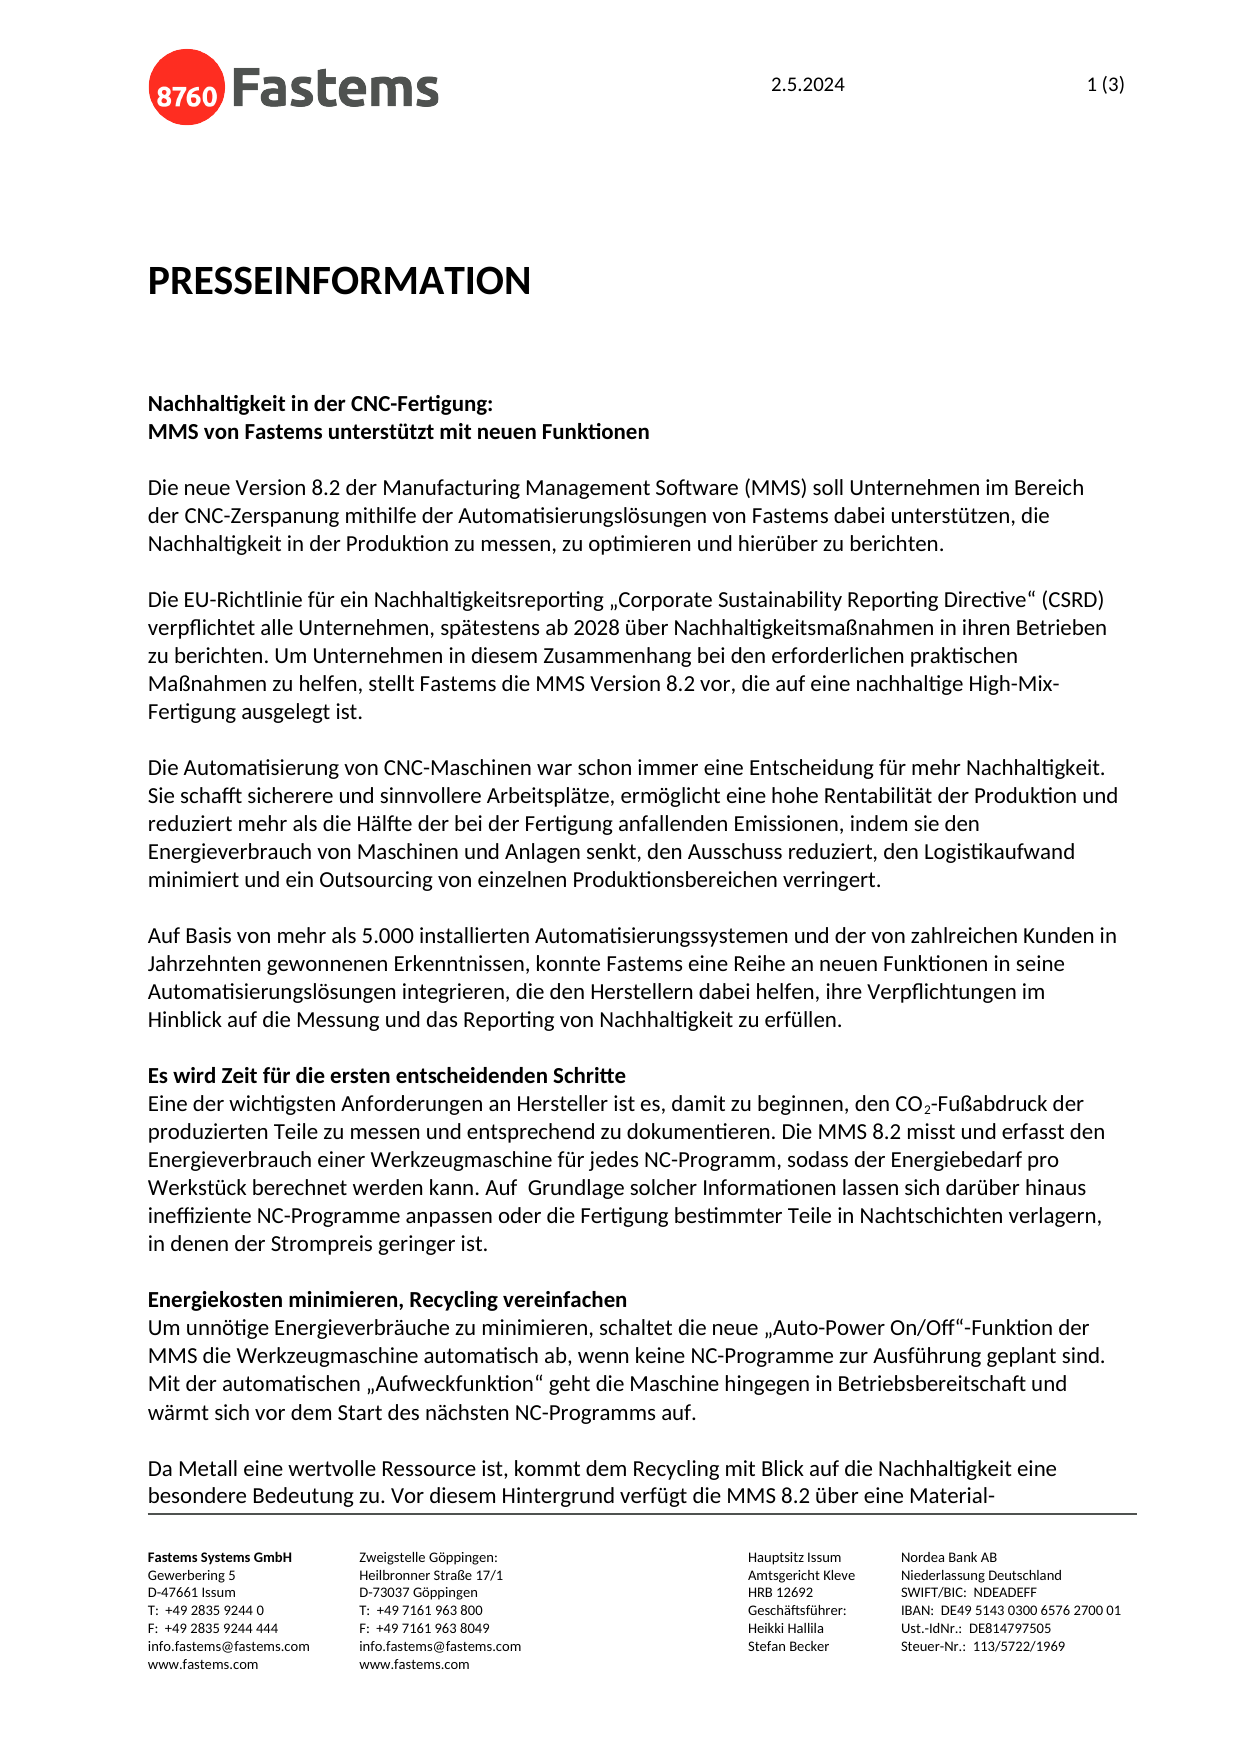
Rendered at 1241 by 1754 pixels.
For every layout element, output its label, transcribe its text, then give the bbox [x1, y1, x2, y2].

text MMS von Fastems unterstützt mit neuen Funktionen [148, 417, 1122, 445]
text Eine der wichtigsten Anforderungen an Hersteller ist es, damit zu beginnen, den CO2-Fußabdruck der produzierten Teile zu messen und entsprechend zu dokumentieren. Die MMS 8.2 misst und erfasst den Energieverbrauch einer Werkzeugmaschine für jedes NC-Programm, sodass der Energiebedarf pro Werkstück berechnet werden kann. Auf Grundlage solcher Informationen lassen sich darüber hinaus ineffiziente NC-Programme anpassen oder die Fertigung bestimmter Teile in Nachtschichten verlagern, in denen der Strompreis geringer ist. [148, 1089, 1122, 1257]
text Auf Basis von mehr als 5.000 installierten Automatisierungssystemen und der von zahlreichen Kunden in Jahrzehnten gewonnenen Erkenntnissen, konnte Fastems eine Reihe an neuen Funktionen in seine Automatisierungslösungen integrieren, die den Herstellern dabei helfen, ihre Verpflichtungen im Hinblick auf die Messung und das Reporting von Nachhaltigkeit zu erfüllen. [148, 921, 1122, 1033]
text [148, 1454, 1122, 1510]
text Um unnötige Energieverbräuche zu minimieren, schaltet die neue „Auto-Power On/Off“-Funktion der MMS die Werkzeugmaschine automatisch ab, wenn keine NC-Programme zur Ausführung geplant sind. Mit der automatischen „Aufweckfunktion“ geht die Maschine hingegen in Betriebsbereitschaft und wärmt sich vor dem Start des nächsten NC-Programms auf. [148, 1313, 1122, 1426]
text Es wird Zeit für die ersten entscheidenden Schritte [148, 1061, 1122, 1089]
picture [147, 47, 439, 127]
text Die neue Version 8.2 der Manufacturing Management Software (MMS) soll Unternehmen im Bereich der CNC-Zerspanung mithilfe der Automatisierungslösungen von Fastems dabei unterstützen, die Nachhaltigkeit in der Produktion zu messen, zu optimieren und hierüber zu berichten. [148, 473, 1122, 557]
text Energiekosten minimieren, Recycling vereinfachen [148, 1286, 1122, 1313]
text Nachhaltigkeit in der CNC-Fertigung: [148, 389, 1122, 417]
text Die Automatisierung von CNC-Maschinen war schon immer eine Entscheidung für mehr Nachhaltigkeit. Sie schafft sicherere und sinnvollere Arbeitsplätze, ermöglicht eine hohe Rentabilität der Produktion und reduziert mehr als die Hälfte der bei der Fertigung anfallenden Emissionen, indem sie den Energieverbrauch von Maschinen und Anlagen senkt, den Ausschuss reduziert, den Logistikaufwand minimiert und ein Outsourcing von einzelnen Produktionsbereichen verringert. [148, 753, 1122, 893]
text PRESSEINFORMATION [148, 254, 1122, 305]
text Die EU-Richtlinie für ein Nachhaltigkeitsreporting „Corporate Sustainability Reporting Directive“ (CSRD) verpflichtet alle Unternehmen, spätestens ab 2028 über Nachhaltigkeitsmaßnahmen in ihren Betrieben zu berichten. Um Unternehmen in diesem Zusammenhang bei den erforderlichen praktischen Maßnahmen zu helfen, stellt Fastems die MMS Version 8.2 vor, die auf eine nachhaltige High-Mix-Fertigung ausgelegt ist. [148, 585, 1122, 725]
